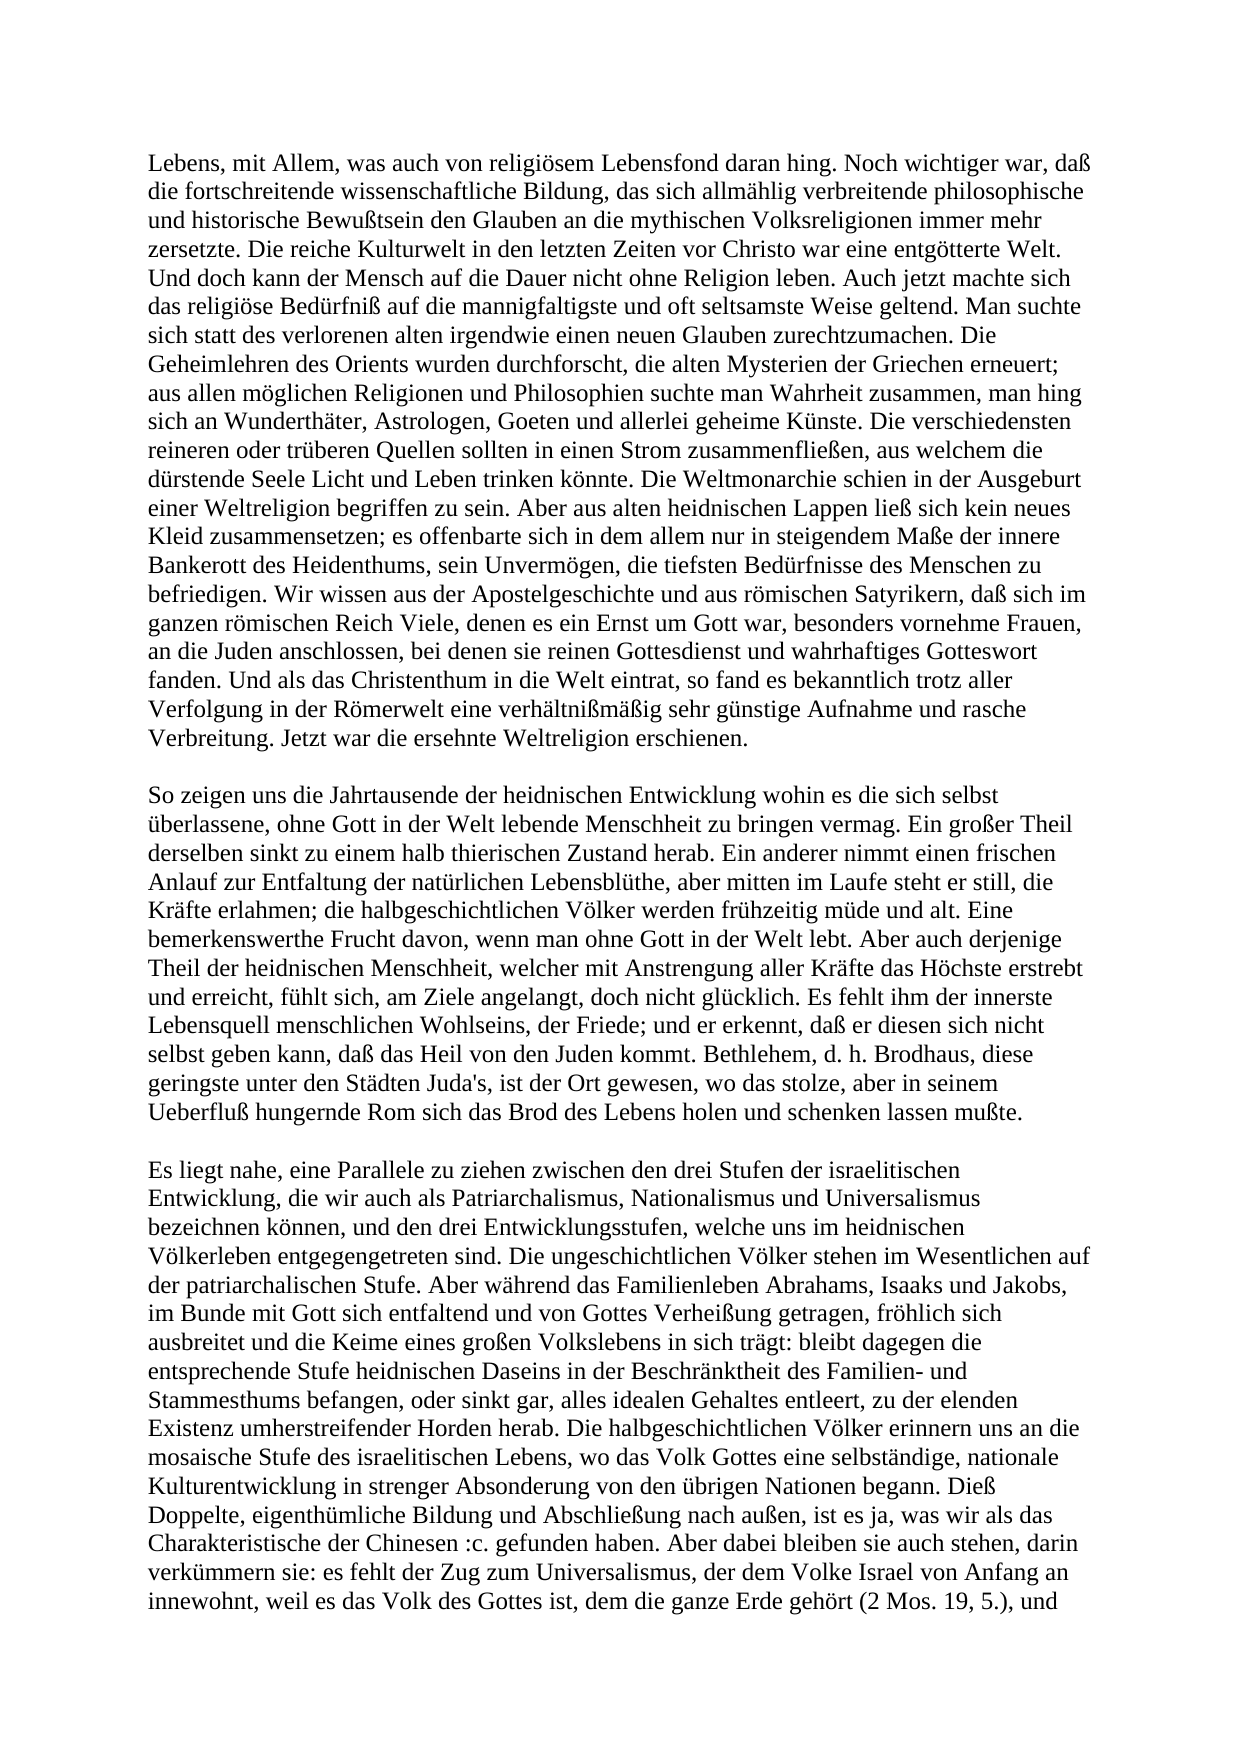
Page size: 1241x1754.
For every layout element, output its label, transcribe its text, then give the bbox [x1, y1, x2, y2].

text So zeigen uns die Jahrtausende der heidnischen Entwicklung wohin es die sich selbst überlassene, ohne Gott in der Welt lebende Menschheit zu bringen vermag. Ein großer Theil derselben sinkt zu einem halb thierischen Zustand herab. Ein anderer nimmt einen frischen Anlauf zur Entfaltung der natürlichen Lebensblüthe, aber mitten im Laufe steht er still, die Kräfte erlahmen; die halbgeschichtlichen Völker werden frühzeitig müde und alt. Eine bemerkenswerthe Frucht davon, wenn man ohne Gott in der Welt lebt. Aber auch derjenige Theil der heidnischen Menschheit, welcher mit Anstrengung aller Kräfte das Höchste erstrebt und erreicht, fühlt sich, am Ziele angelangt, doch nicht glücklich. Es fehlt ihm der innerste Lebensquell menschlichen Wohlseins, der Friede; und er erkennt, daß er diesen sich nicht selbst geben kann, daß das Heil von den Juden kommt. Bethlehem, d. h. Brodhaus, diese geringste unter den Städten Juda's, ist der Ort gewesen, wo das stolze, aber in seinem Ueberfluß hungernde Rom sich das Brod des Lebens holen und schenken lassen mußte. [148, 781, 1093, 1126]
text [148, 148, 1093, 751]
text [148, 1155, 1093, 1615]
